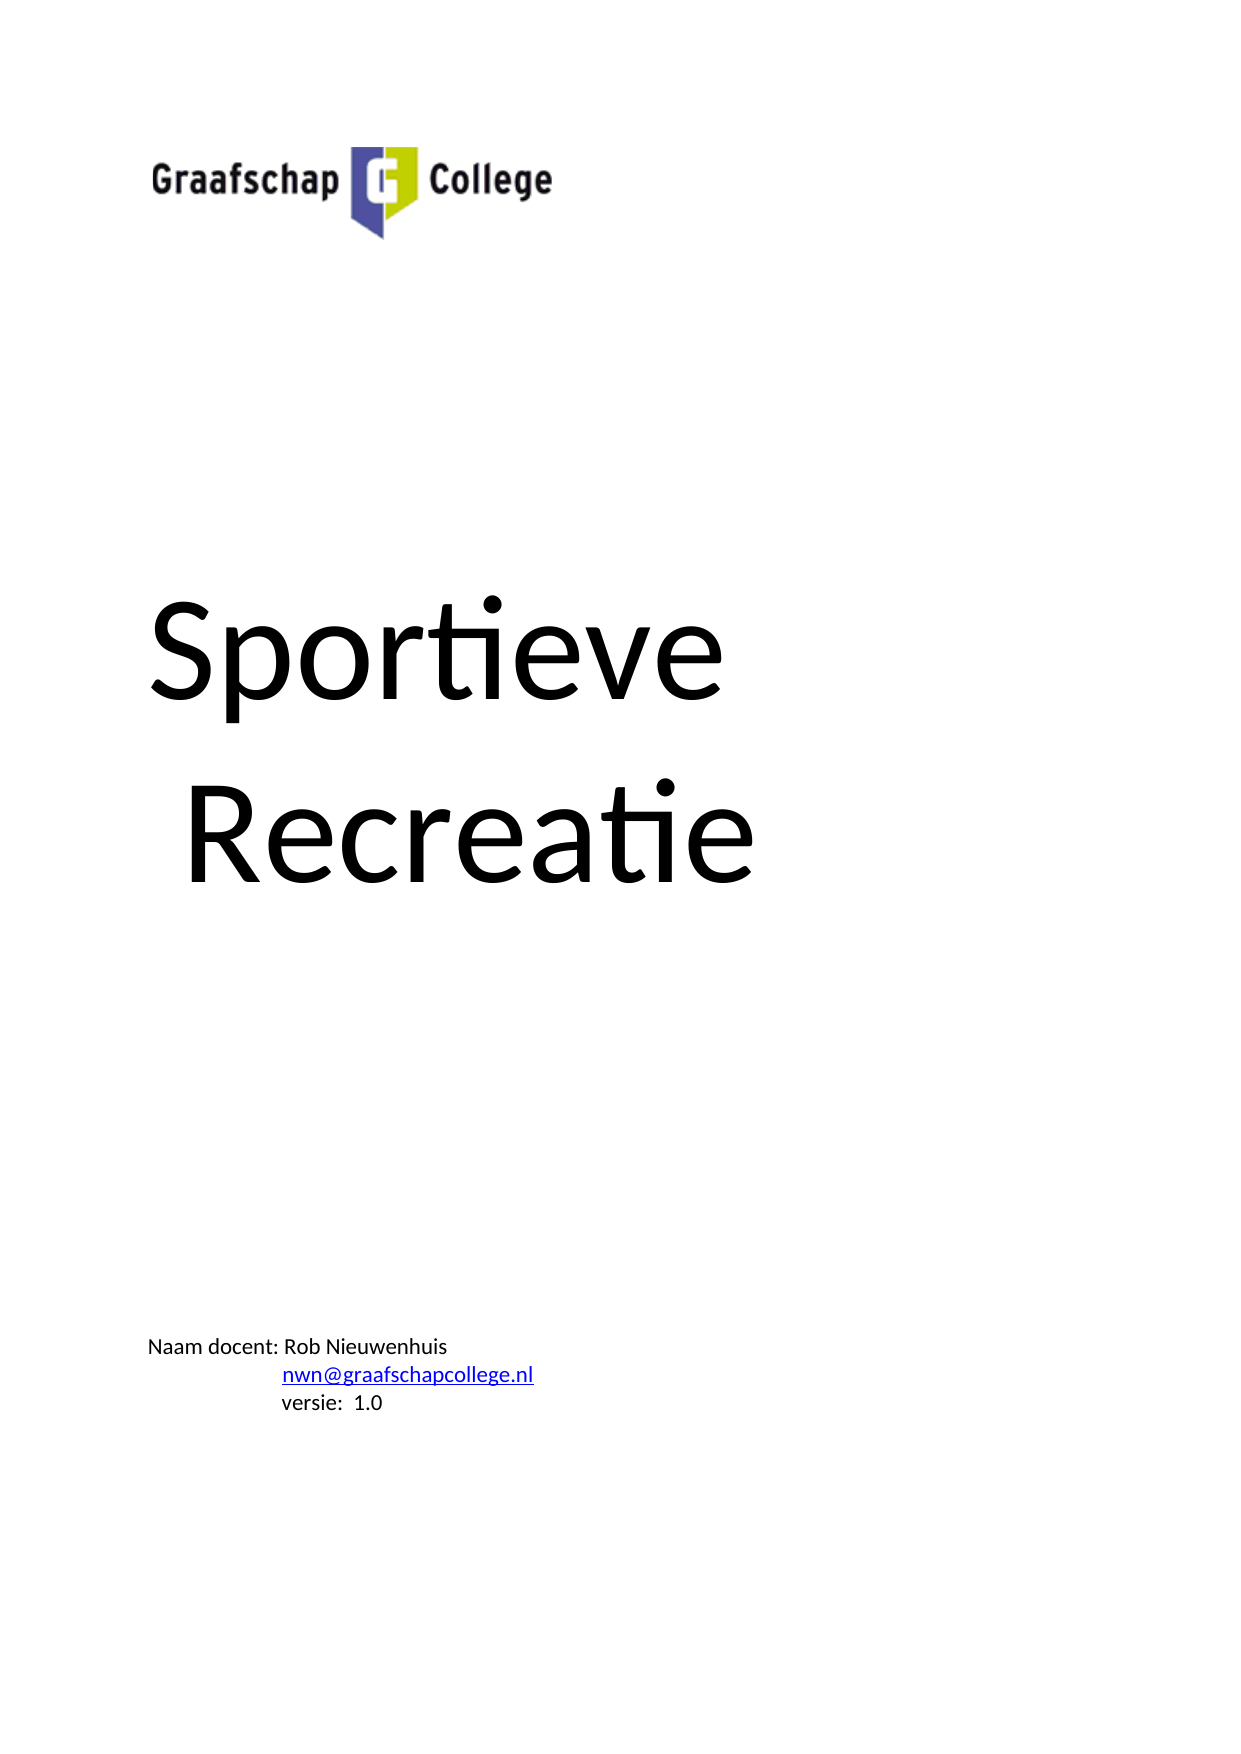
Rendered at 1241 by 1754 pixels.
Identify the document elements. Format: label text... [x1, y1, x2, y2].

text Sportieve Recreatie [148, 554, 1093, 920]
picture [152, 147, 552, 240]
text Naam docent: Rob Nieuwenhuis nwn@graafschapcollege.nl versie: 1.0 [148, 1332, 1093, 1416]
